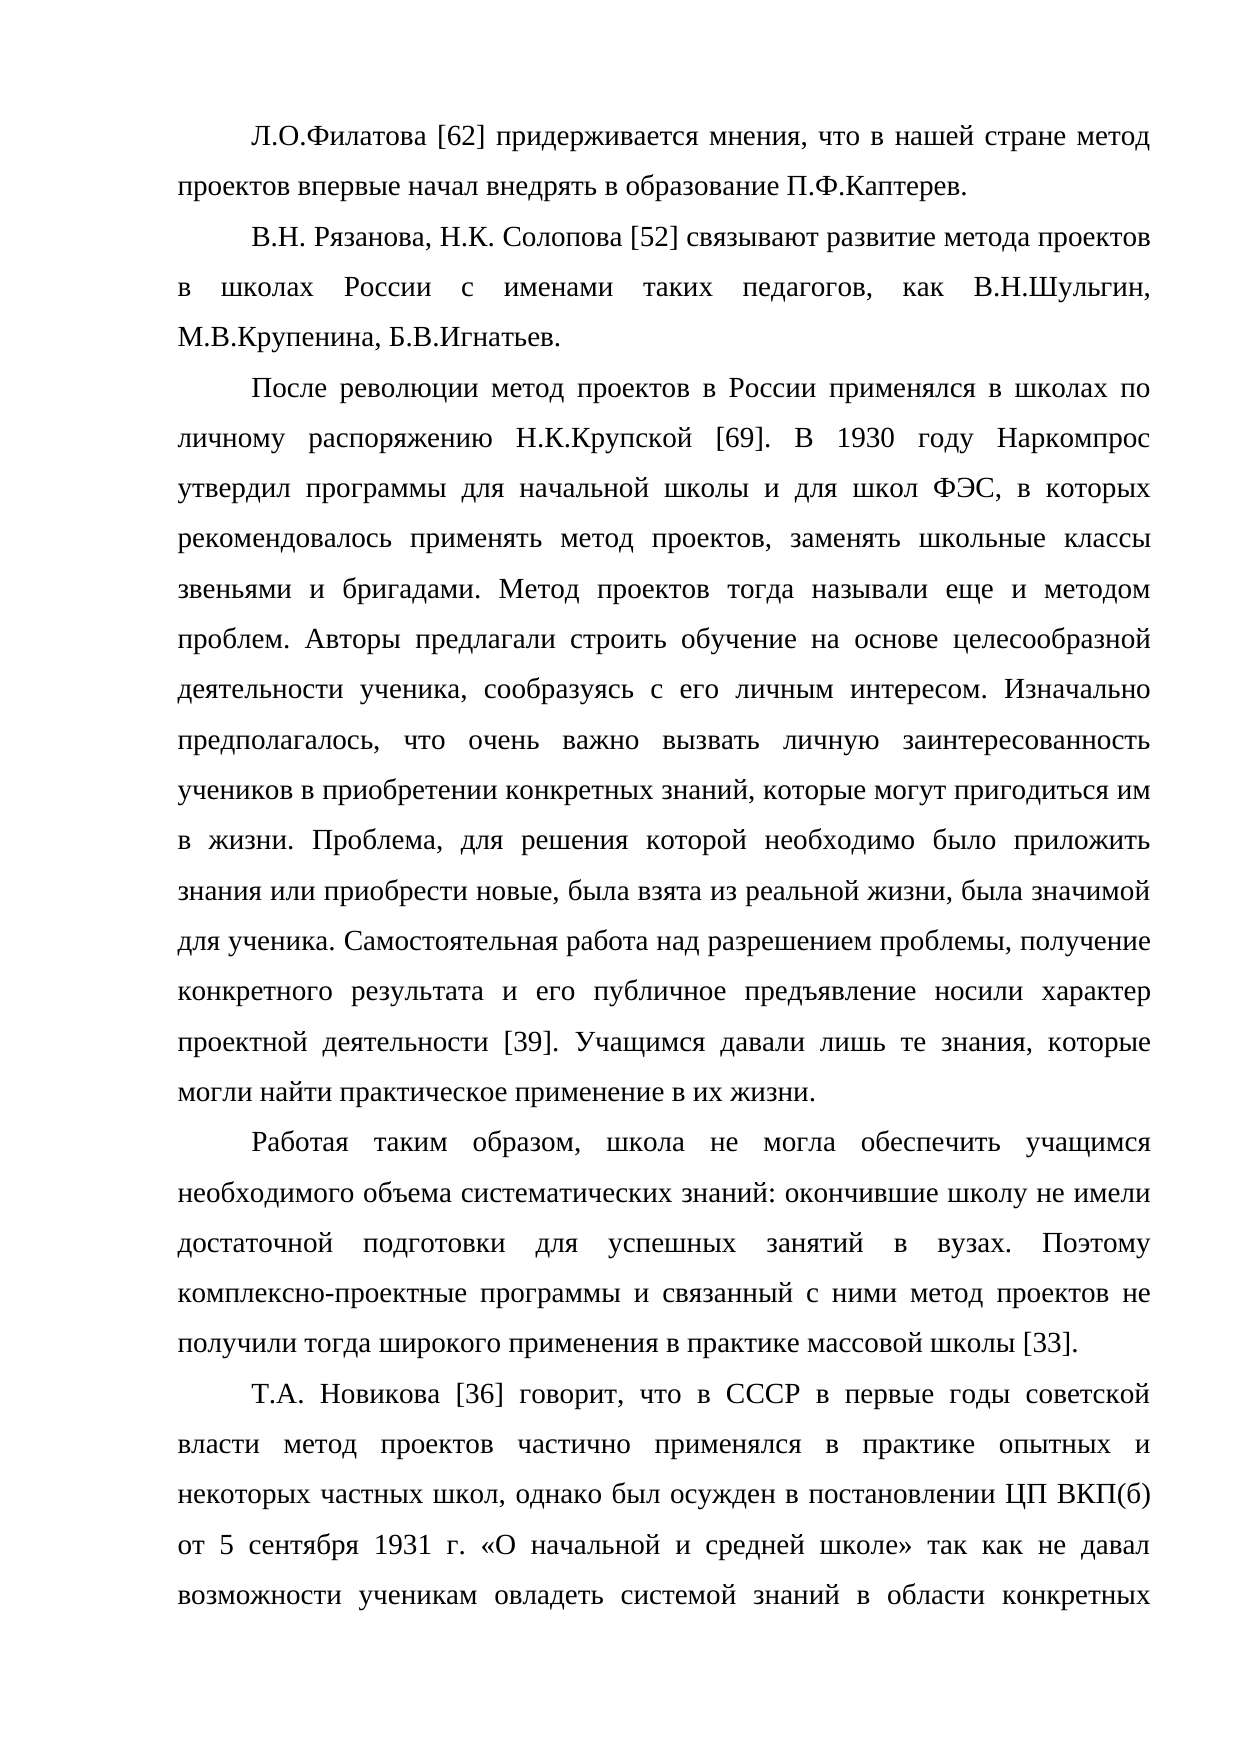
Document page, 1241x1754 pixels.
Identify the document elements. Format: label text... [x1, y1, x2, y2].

text После революции метод проектов в России применялся в школах по личному распоряжению Н.К.Крупской [69]. В 1930 году Наркомпрос утвердил программы для начальной школы и для школ ФЭС, в которых рекомендовалось применять метод проектов, заменять школьные классы звеньями и бригадами. Метод проектов тогда называли еще и методом проблем. Авторы предлагали строить обучение на основе целесообразной деятельности ученика, сообразуясь с его личным интересом. Изначально предполагалось, что очень важно вызвать личную заинтересованность учеников в приобретении конкретных знаний, которые могут пригодиться им в жизни. Проблема, для решения которой необходимо было приложить знания или приобрести новые, была взята из реальной жизни, была значимой для ученика. Самостоятельная работа над разрешением проблемы, получение конкретного результата и его публичное предъявление носили характер проектной деятельности [39]. Учащимся давали лишь те знания, которые могли найти практическое применение в их жизни. [177, 370, 1152, 1108]
text Л.О.Филатова [62] придерживается мнения, что в нашей стране метод проектов впервые начал внедрять в образование П.Ф.Каптерев. [177, 118, 1152, 202]
text В.Н. Рязанова, Н.К. Солопова [52] связывают развитие метода проектов в школах России с именами таких педагогов, как В.Н.Шульгин, М.В.Крупенина, Б.В.Игнатьев. [177, 219, 1152, 353]
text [177, 1376, 1152, 1611]
text Работая таким образом, школа не могла обеспечить учащимся необходимого объема систематических знаний: окончившие школу не имели достаточной подготовки для успешных занятий в вузах. Поэтому комплексно-проектные программы и связанный с ними метод проектов не получили тогда широкого применения в практике массовой школы [33]. [177, 1124, 1152, 1359]
